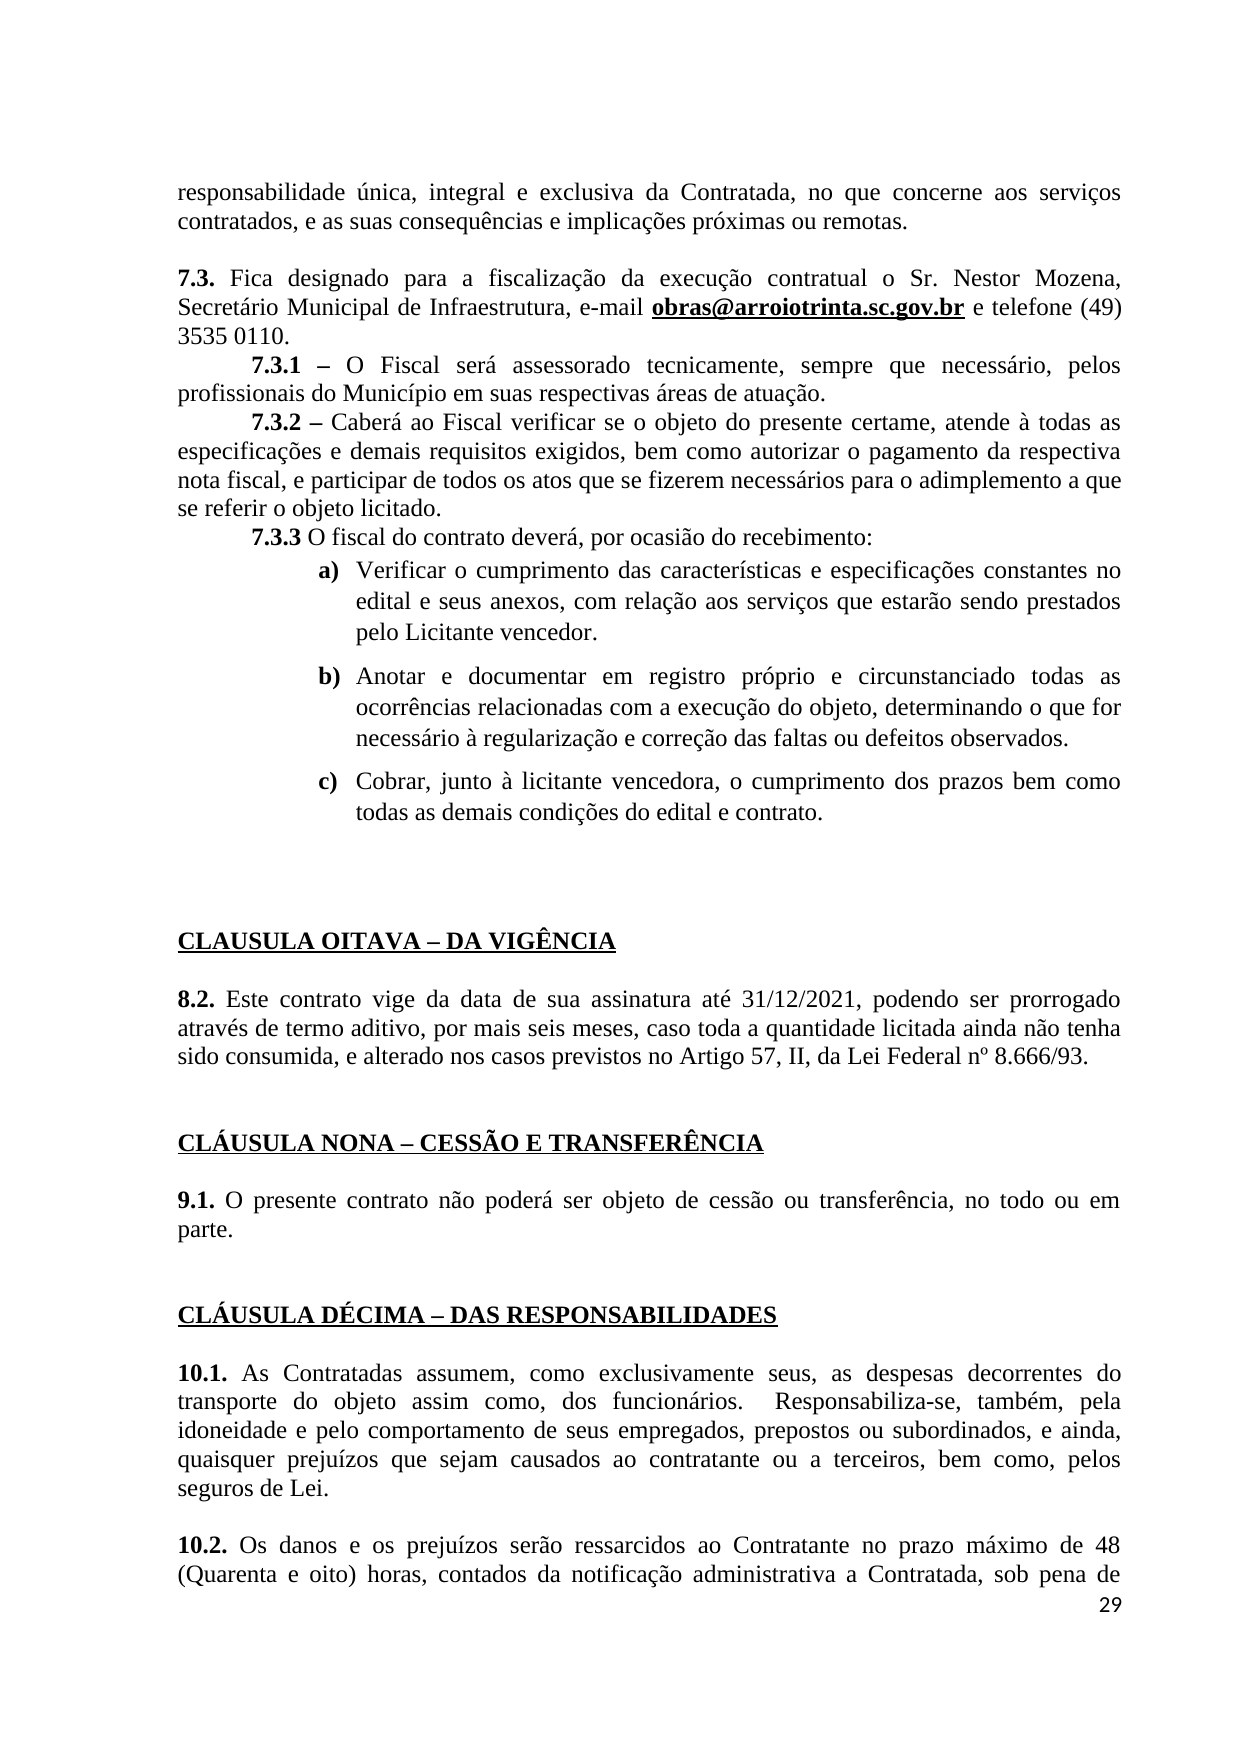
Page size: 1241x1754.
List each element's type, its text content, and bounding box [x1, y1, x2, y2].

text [177, 177, 1122, 235]
list Verificar o cumprimento das características e especificações constantes no edital e seus anexos, com relação aos serviços que estarão sendo prestados pelo Licitante vencedor. [318, 555, 1122, 646]
text CLAUSULA OITAVA – DA VIGÊNCIA [177, 926, 1122, 955]
text CLÁUSULA NONA – CESSÃO E TRANSFERÊNCIA [177, 1128, 1122, 1156]
text 10.1. As Contratadas assumem, como exclusivamente seus, as despesas decorrentes do transporte do objeto assim como, dos funcionários. Responsabiliza-se, também, pela idoneidade e pelo comportamento de seus empregados, prepostos ou subordinados, e ainda, quaisquer prejuízos que sejam causados ao contratante ou a terceiros, bem como, pelos seguros de Lei. [177, 1358, 1122, 1501]
text 7.3. Fica designado para a fiscalização da execução contratual o Sr. Nestor Mozena, Secretário Municipal de Infraestrutura, e-mail obras@arroiotrinta.sc.gov.br e telefone (49) 3535 0110. [177, 263, 1122, 350]
text 8.2. Este contrato vige da data de sua assinatura até 31/12/2021, podendo ser prorrogado através de termo aditivo, por mais seis meses, caso toda a quantidade licitada ainda não tenha sido consumida, e alterado nos casos previstos no Artigo 57, II, da Lei Federal nº 8.666/93. [177, 984, 1122, 1070]
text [177, 1530, 1122, 1588]
text 7.3.1 – O Fiscal será assessorado tecnicamente, sempre que necessário, pelos profissionais do Município em suas respectivas áreas de atuação. [177, 350, 1122, 407]
list Cobrar, junto à licitante vencedora, o cumprimento dos prazos bem como todas as demais condições do edital e contrato. [318, 766, 1122, 826]
text 9.1. O presente contrato não poderá ser objeto de cessão ou transferência, no todo ou em parte. [177, 1185, 1122, 1243]
text CLÁUSULA DÉCIMA – DAS RESPONSABILIDADES [177, 1300, 1122, 1329]
text 7.3.3 O fiscal do contrato deverá, por ocasião do recebimento: [177, 522, 1122, 551]
list Anotar e documentar em registro próprio e circunstanciado todas as ocorrências relacionadas com a execução do objeto, determinando o que for necessário à regularização e correção das faltas ou defeitos observados. [318, 661, 1122, 752]
text 7.3.2 – Caberá ao Fiscal verificar se o objeto do presente certame, atende à todas as especificações e demais requisitos exigidos, bem como autorizar o pagamento da respectiva nota fiscal, e participar de todos os atos que se fizerem necessários para o adimplemento a que se referir o objeto licitado. [177, 407, 1122, 522]
